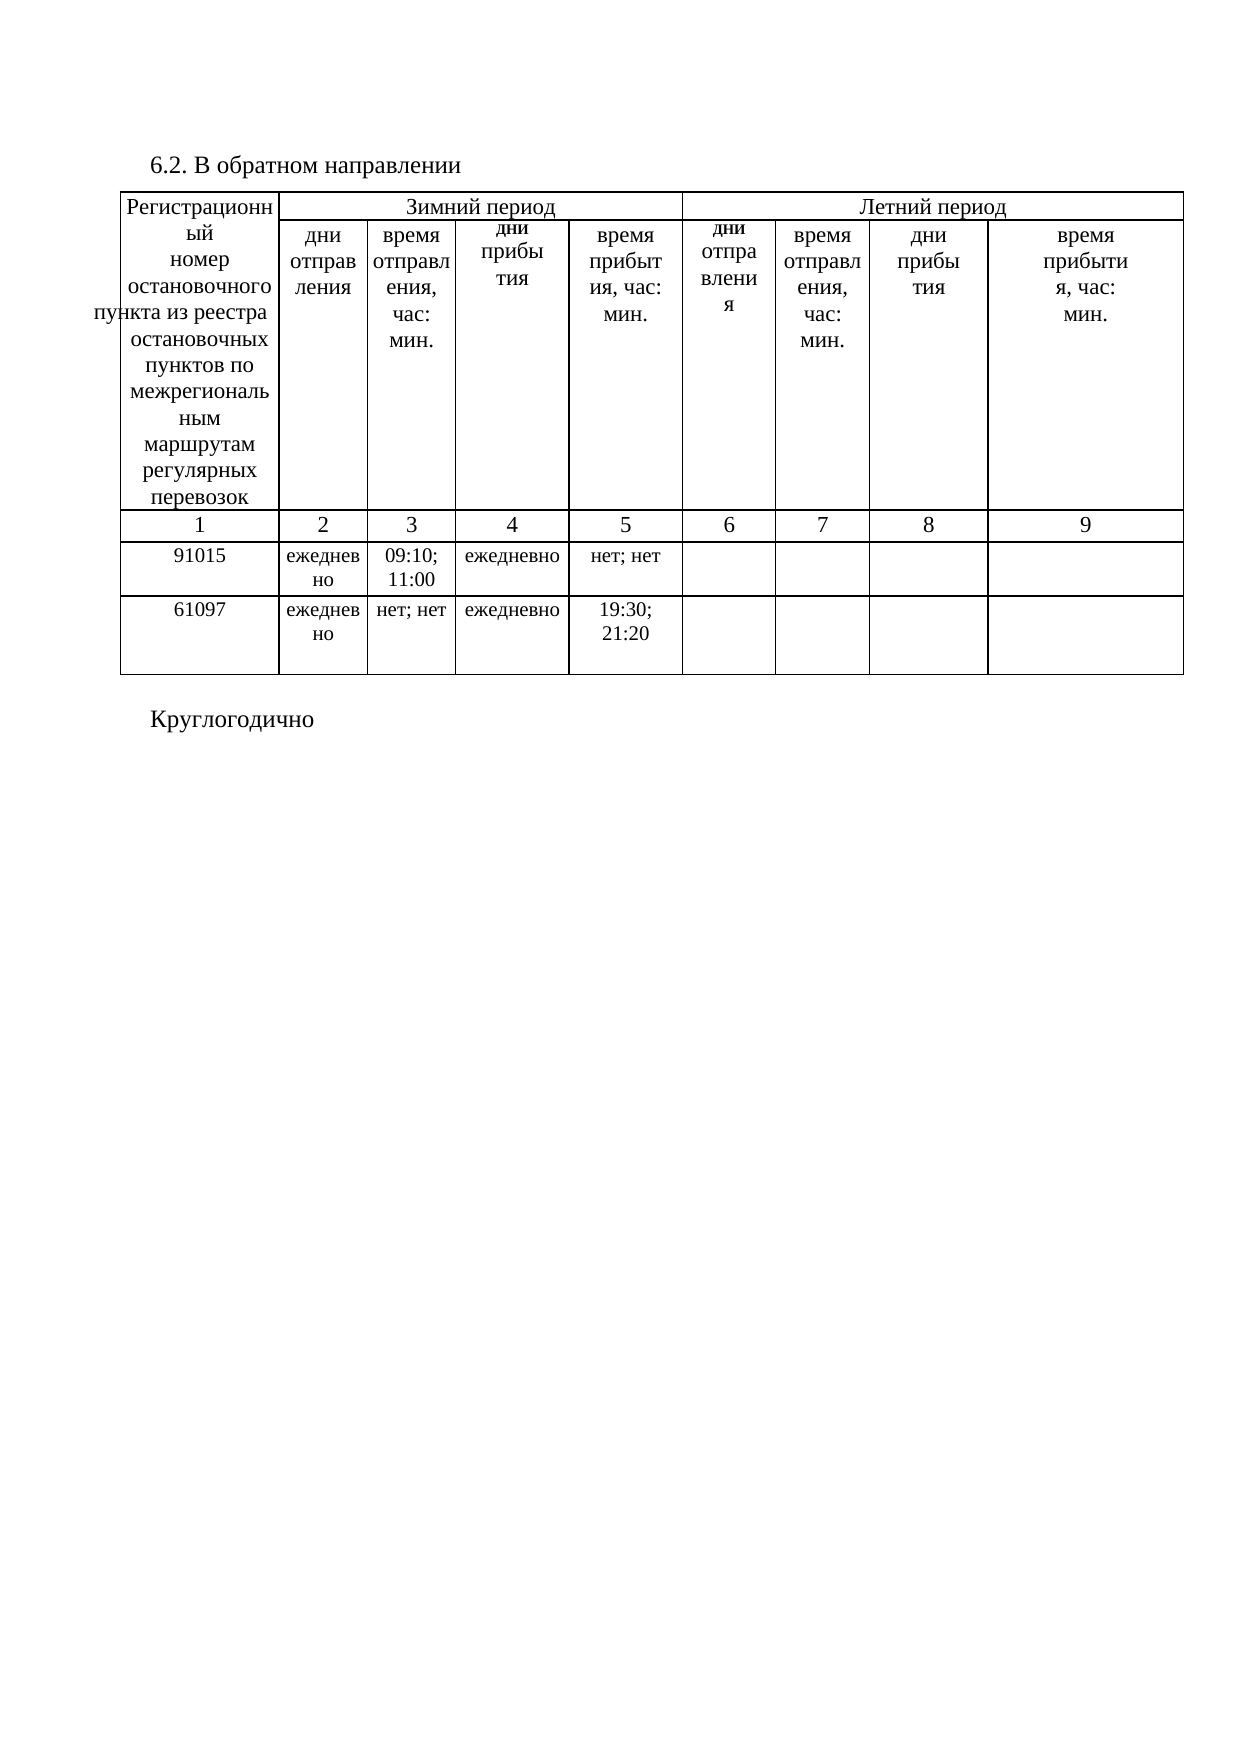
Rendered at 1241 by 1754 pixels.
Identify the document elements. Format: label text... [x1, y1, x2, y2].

table_cell [683, 543, 775, 595]
table_cell 7 [776, 511, 869, 541]
table_header Летний период [683, 193, 1183, 219]
table_cell [989, 543, 1183, 595]
table_cell 91015 [121, 543, 278, 595]
table_cell нет; нет [570, 543, 682, 595]
table_header Зимний период [280, 193, 682, 219]
table_cell 5 [570, 511, 682, 541]
table_cell 9 [989, 511, 1183, 541]
table_cell дни прибы тия [870, 221, 987, 509]
table_cell [989, 597, 1183, 674]
table_cell время отправл ения, час: мин. [776, 221, 869, 509]
table_cell [776, 543, 869, 595]
table_cell 19:30; 21:20 [570, 597, 682, 674]
table_cell нет; нет [368, 597, 455, 674]
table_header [121, 193, 278, 509]
table_cell ежедневно [456, 597, 568, 674]
table_cell ДНИ прибы тия [456, 221, 568, 509]
table_cell дни отправ ления [280, 221, 367, 509]
table_cell ежедневно [280, 543, 367, 595]
table_cell время отправл ения, час: мин. [368, 221, 455, 509]
text Круглогодично [150, 704, 1090, 733]
table_cell 61097 [121, 597, 278, 674]
table_cell 2 [280, 511, 367, 541]
table_cell [776, 597, 869, 674]
table_cell 3 [368, 511, 455, 541]
table_cell время прибыт ия, час: мин. [570, 221, 682, 509]
table_cell ежедневно [280, 597, 367, 674]
table_cell 8 [870, 511, 987, 541]
table_cell ДНИ отпра влени я [683, 221, 775, 509]
table_cell время прибыти я, час: мин. [989, 221, 1183, 509]
table_cell 09:10; 11:00 [368, 543, 455, 595]
table_cell [870, 543, 987, 595]
table_cell [683, 597, 775, 674]
text 6.2. В обратном направлении [150, 150, 1090, 179]
table_cell 6 [683, 511, 775, 541]
table_cell 1 [121, 511, 278, 541]
table_cell 4 [456, 511, 568, 541]
table_cell ежедневно [456, 543, 568, 595]
table_cell [870, 597, 987, 674]
